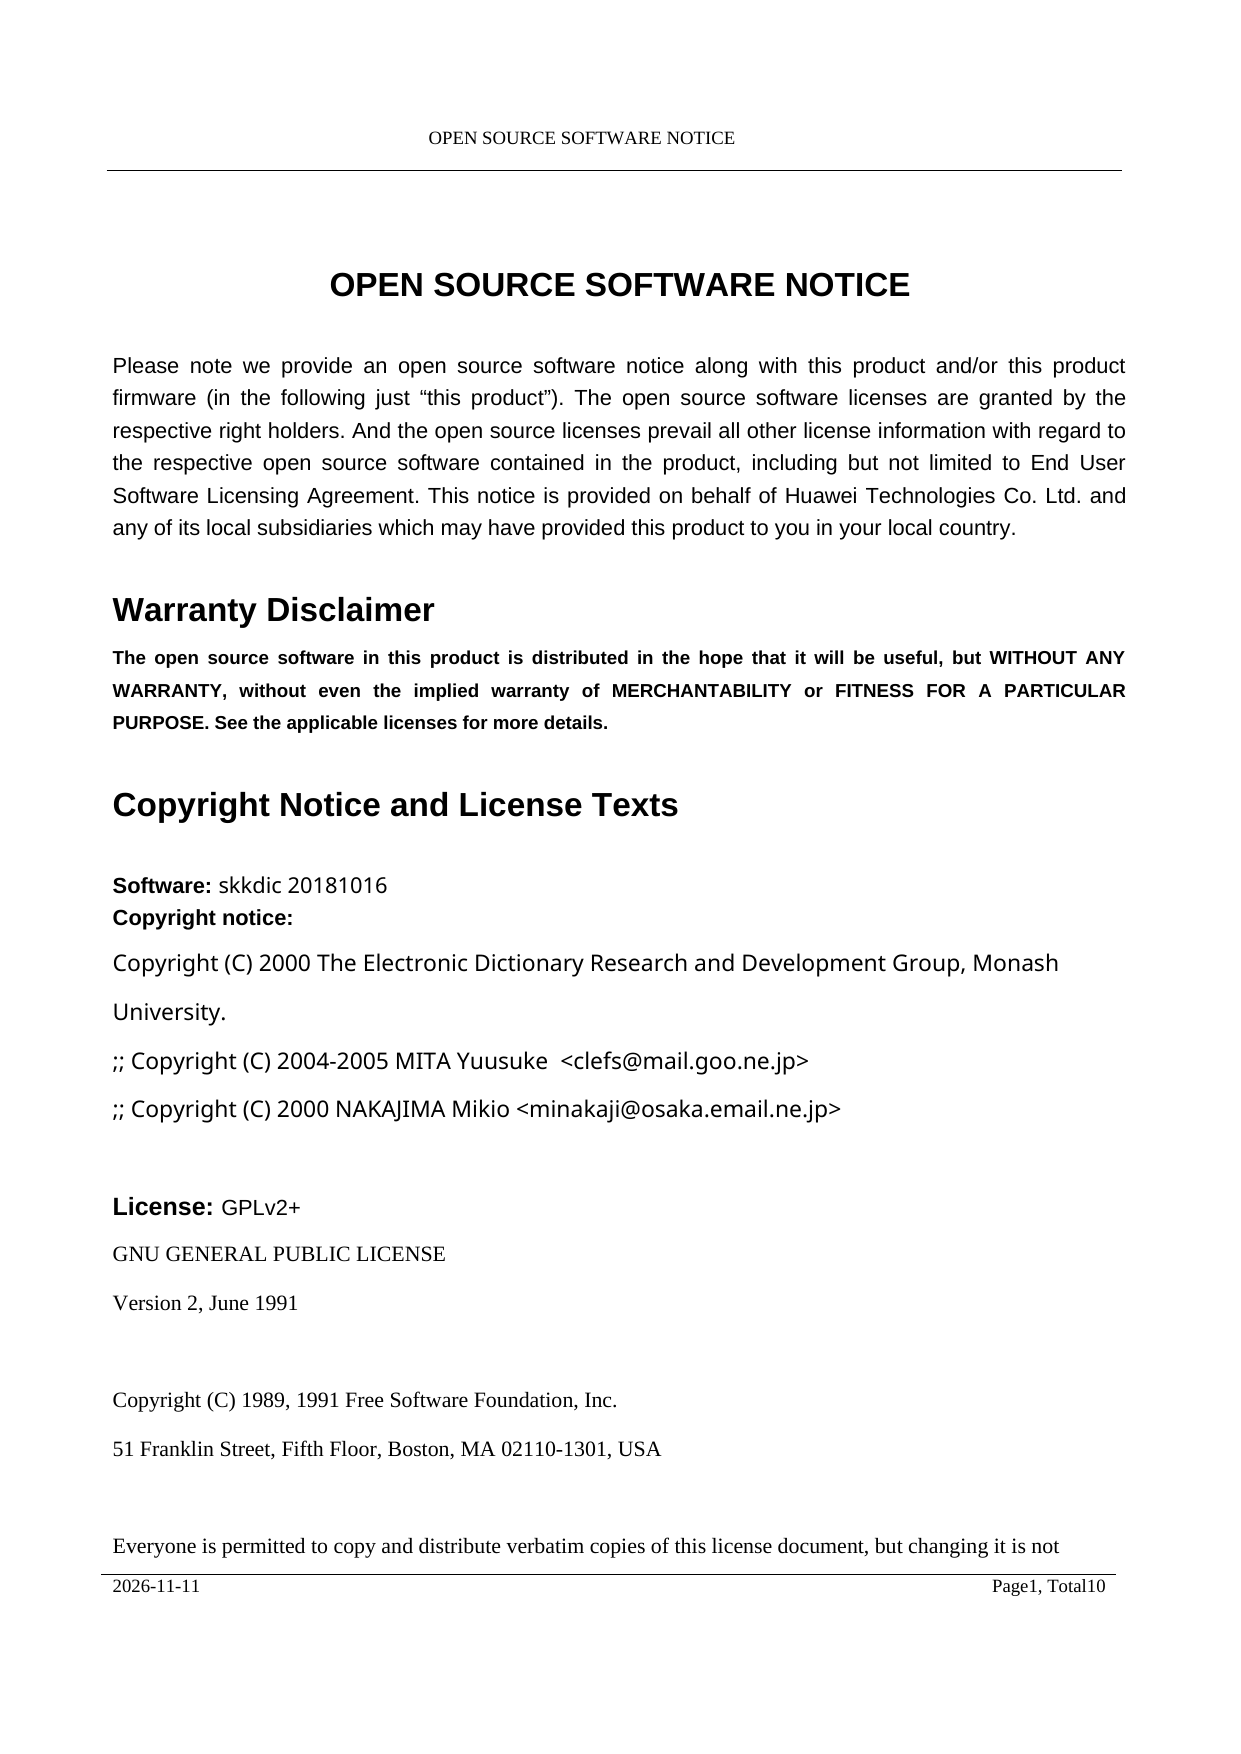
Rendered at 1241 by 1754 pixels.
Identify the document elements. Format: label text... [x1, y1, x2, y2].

text Copyright Notice and License Texts [112, 771, 1128, 836]
text Warranty Disclaimer [112, 576, 1128, 641]
text Copyright (C) 2000 The Electronic Dictionary Research and Development Group, Monash University. ;; Copyright (C) 2004-2005 MITA Yuusuke <clefs@mail.goo.ne.jp> ;; Copyright (C) 2000 NAKAJIMA Mikio <minakaji@osaka.email.ne.jp> [112, 947, 1128, 1174]
text The open source software in this product is distributed in the hope that it will be useful, but WITHOUT ANY WARRANTY, without even the implied warranty of MERCHANTABILITY or FITNESS FOR A PARTICULAR PURPOSE. See the applicable licenses for more details. [112, 641, 1128, 739]
text OPEN SOURCE SOFTWARE NOTICE [112, 251, 1128, 316]
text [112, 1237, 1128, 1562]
text Copyright notice: [112, 901, 1128, 934]
text Please note we provide an open source software notice along with this product and/or this product firmware (in the following just “this product”). The open source software licenses are granted by the respective right holders. And the open source licenses prevail all other license information with regard to the respective open source software contained in the product, including but not limited to End User Software Licensing Agreement. This notice is provided on behalf of Huawei Technologies Co. Ltd. and any of its local subsidiaries which may have provided this product to you in your local country. [112, 349, 1128, 544]
text License: GPLv2+ [112, 1190, 1128, 1223]
text Software: skkdic 20181016 [112, 869, 1128, 901]
